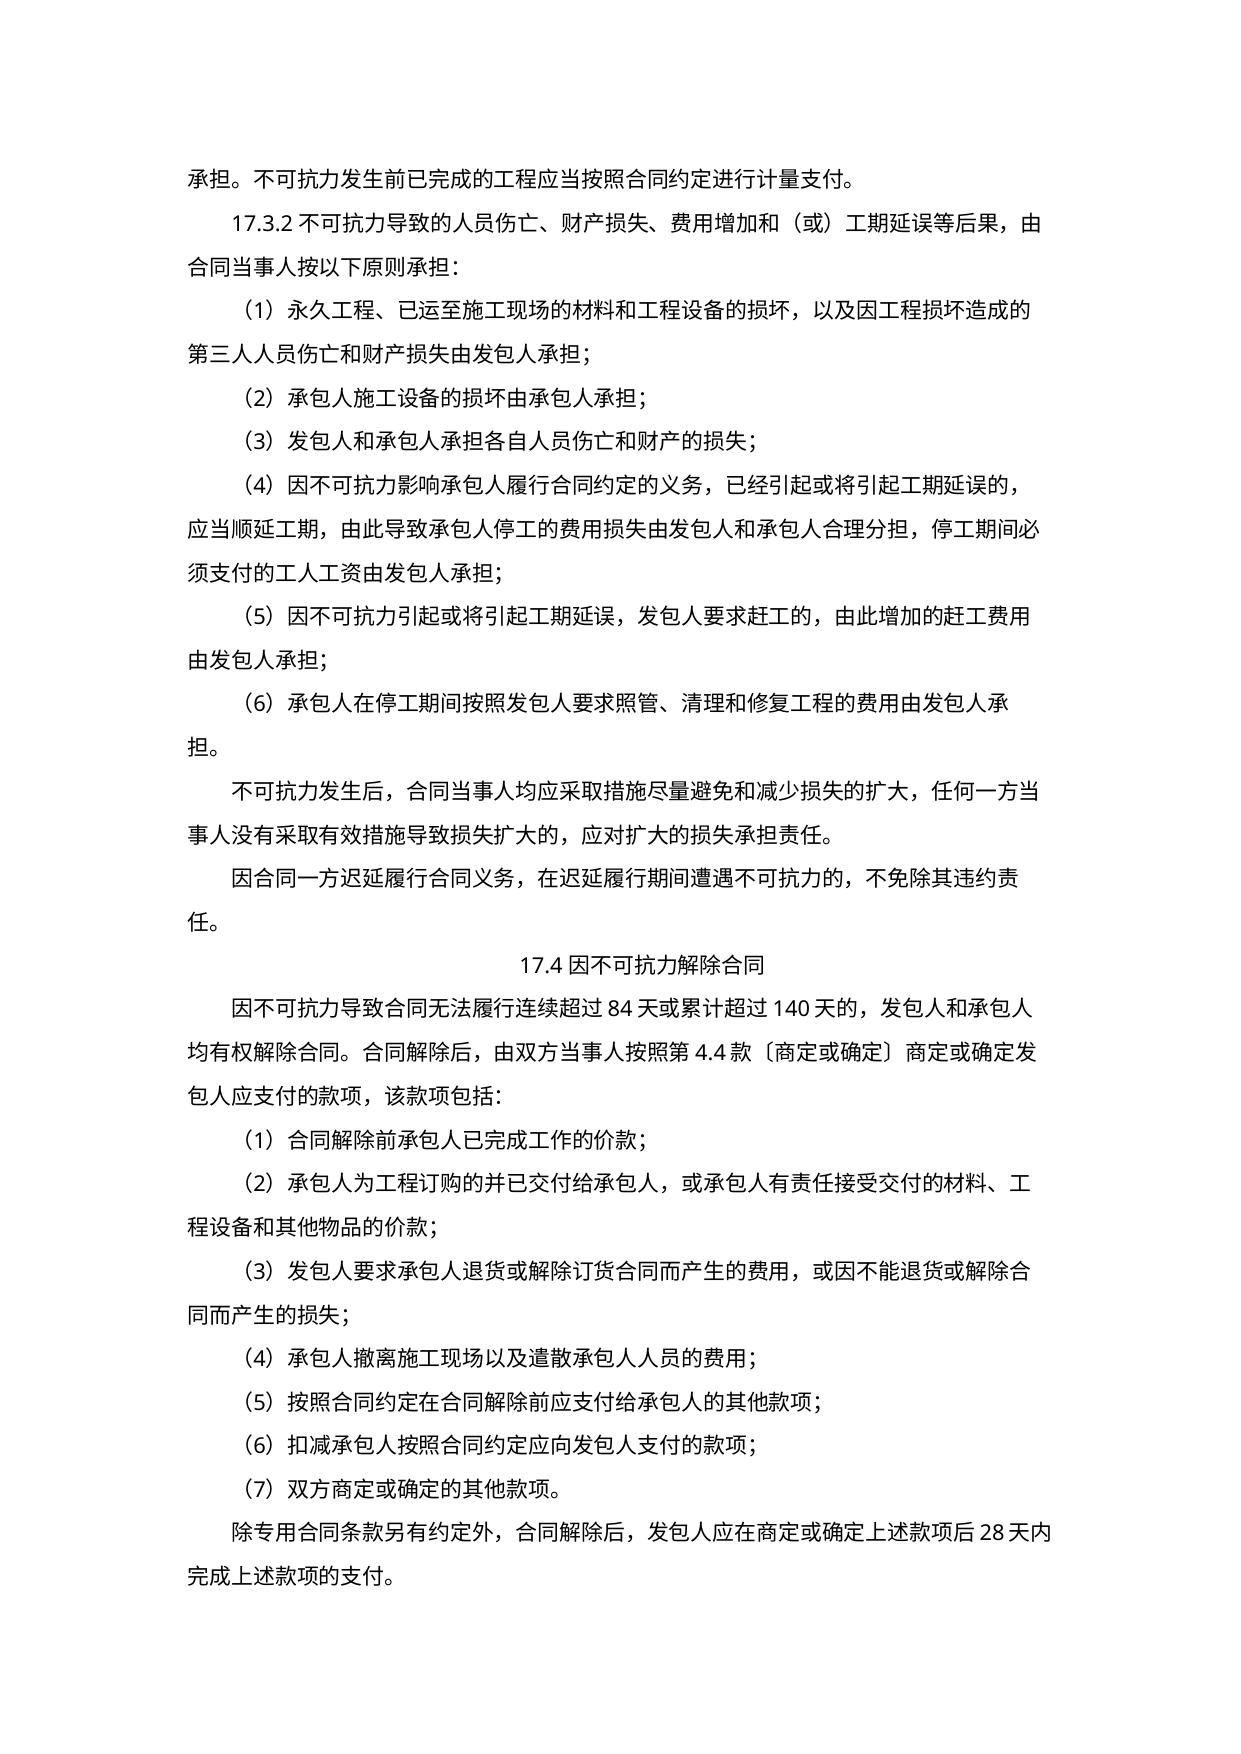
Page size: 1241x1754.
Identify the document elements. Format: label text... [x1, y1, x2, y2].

text （5）因不可抗力引起或将引起工期延误，发包人要求赶工的，由此增加的赶工费用由发包人承担； [187, 599, 1053, 675]
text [187, 162, 1053, 194]
text （4）因不可抗力影响承包人履行合同约定的义务，已经引起或将引起工期延误的，应当顺延工期，由此导致承包人停工的费用损失由发包人和承包人合理分担，停工期间必须支付的工人工资由发包人承担； [187, 467, 1053, 588]
text （1）永久工程、已运至施工现场的材料和工程设备的损坏，以及因工程损坏造成的第三人人员伤亡和财产损失由发包人承担； [187, 293, 1053, 369]
text （2）承包人为工程订购的并已交付给承包人，或承包人有责任接受交付的材料、工程设备和其他物品的价款； [187, 1166, 1053, 1242]
text （3）发包人和承包人承担各自人员伤亡和财产的损失； [187, 424, 1053, 456]
text 除专用合同条款另有约定外，合同解除后，发包人应在商定或确定上述款项后28天内完成上述款项的支付。 [187, 1515, 1053, 1591]
subtitle 17.4 因不可抗力解除合同 [188, 948, 1053, 981]
text （5）按照合同约定在合同解除前应支付给承包人的其他款项； [187, 1384, 1053, 1417]
text 因合同一方迟延履行合同义务，在迟延履行期间遭遇不可抗力的，不免除其违约责任。 [187, 861, 1053, 937]
text （3）发包人要求承包人退货或解除订货合同而产生的费用，或因不能退货或解除合同而产生的损失； [187, 1253, 1053, 1330]
text （6）承包人在停工期间按照发包人要求照管、清理和修复工程的费用由发包人承担。 [187, 686, 1053, 762]
text 因不可抗力导致合同无法履行连续超过84天或累计超过140天的，发包人和承包人均有权解除合同。合同解除后，由双方当事人按照第4.4款〔商定或确定〕商定或确定发包人应支付的款项，该款项包括： [187, 991, 1053, 1111]
text （6）扣减承包人按照合同约定应向发包人支付的款项； [187, 1428, 1053, 1460]
text （1）合同解除前承包人已完成工作的价款； [187, 1122, 1053, 1155]
text （2）承包人施工设备的损坏由承包人承担； [187, 380, 1053, 413]
text 17.3.2 不可抗力导致的人员伤亡、财产损失、费用增加和（或）工期延误等后果，由合同当事人按以下原则承担： [187, 206, 1053, 282]
text （7）双方商定或确定的其他款项。 [187, 1471, 1053, 1504]
text 不可抗力发生后，合同当事人均应采取措施尽量避免和减少损失的扩大，任何一方当事人没有采取有效措施导致损失扩大的，应对扩大的损失承担责任。 [187, 773, 1053, 850]
text （4）承包人撤离施工现场以及遣散承包人人员的费用； [187, 1341, 1053, 1373]
